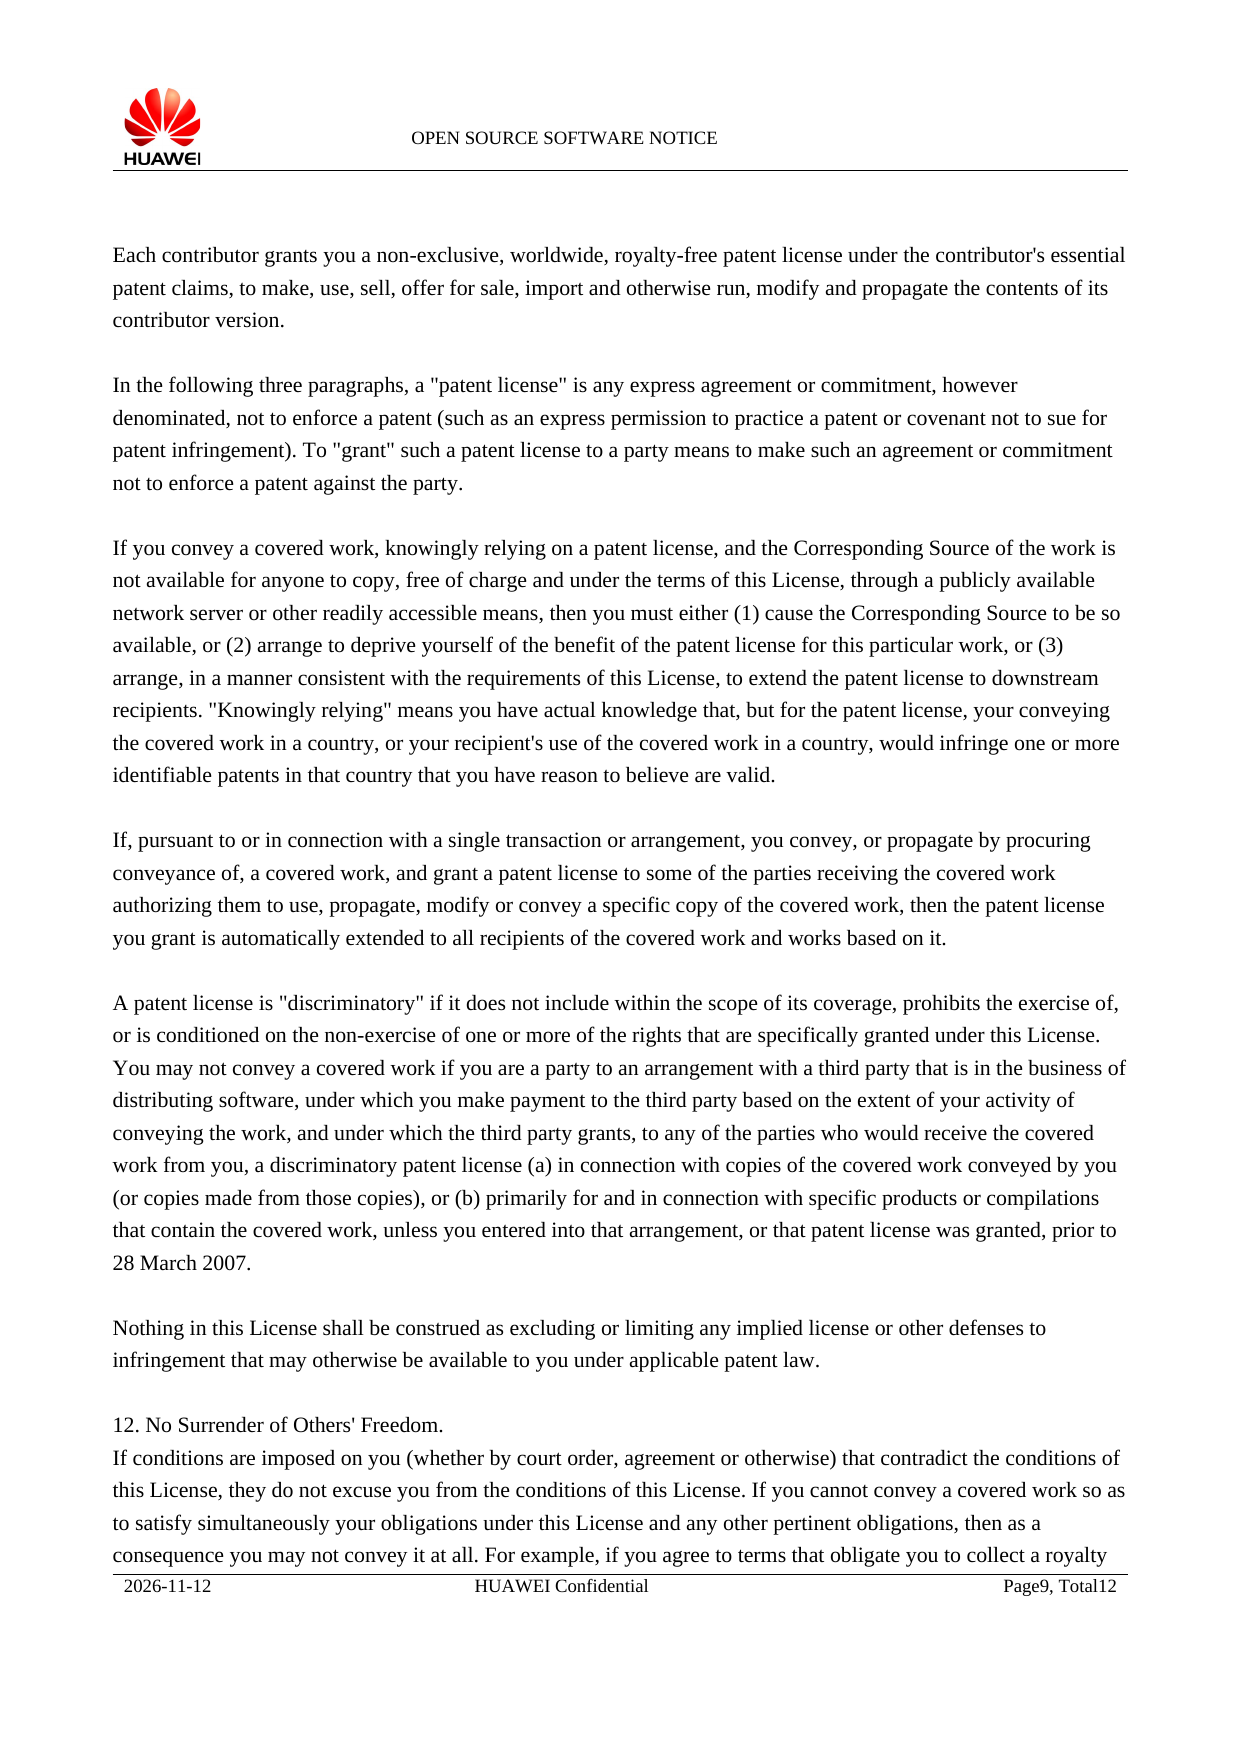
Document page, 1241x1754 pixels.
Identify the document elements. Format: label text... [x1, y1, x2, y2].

text In the following three paragraphs, a "patent license" is any express agreement or commitment, however denominated, not to enforce a patent (such as an express permission to practice a patent or covenant not to sue for patent infringement). To "grant" such a patent license to a party means to make such an agreement or commitment not to enforce a patent against the party. [112, 369, 1128, 499]
text 12. No Surrender of Others' Freedom. [112, 1409, 1128, 1441]
text Each contributor grants you a non-exclusive, worldwide, royalty-free patent license under the contributor's essential patent claims, to make, use, sell, offer for sale, import and otherwise run, modify and propagate the contents of its contributor version. [112, 239, 1128, 336]
text Nothing in this License shall be construed as excluding or limiting any implied license or other defenses to infringement that may otherwise be available to you under applicable patent law. [112, 1311, 1128, 1376]
text A patent license is "discriminatory" if it does not include within the scope of its coverage, prohibits the exercise of, or is conditioned on the non-exercise of one or more of the rights that are specifically granted under this License. You may not convey a covered work if you are a party to an arrangement with a third party that is in the business of distributing software, under which you make payment to the third party based on the extent of your activity of conveying the work, and under which the third party grants, to any of the parties who would receive the covered work from you, a discriminatory patent license (a) in connection with copies of the covered work conveyed by you (or copies made from those copies), or (b) primarily for and in connection with specific products or compilations that contain the covered work, unless you entered into that arrangement, or that patent license was granted, prior to 28 March 2007. [112, 986, 1128, 1279]
text If, pursuant to or in connection with a single transaction or arrangement, you convey, or propagate by procuring conveyance of, a covered work, and grant a patent license to some of the parties receiving the covered work authorizing them to use, propagate, modify or convey a specific copy of the covered work, then the patent license you grant is automatically extended to all recipients of the covered work and works based on it. [112, 824, 1128, 954]
text If you convey a covered work, knowingly relying on a patent license, and the Corresponding Source of the work is not available for anyone to copy, free of charge and under the terms of this License, through a publicly available network server or other readily accessible means, then you must either (1) cause the Corresponding Source to be so available, or (2) arrange to deprive yourself of the benefit of the patent license for this particular work, or (3) arrange, in a manner consistent with the requirements of this License, to extend the patent license to downstream recipients. "Knowingly relying" means you have actual knowledge that, but for the patent license, your conveying the covered work in a country, or your recipient's use of the covered work in a country, would infringe one or more identifiable patents in that country that you have reason to believe are valid. [112, 531, 1128, 791]
picture [124, 88, 201, 165]
